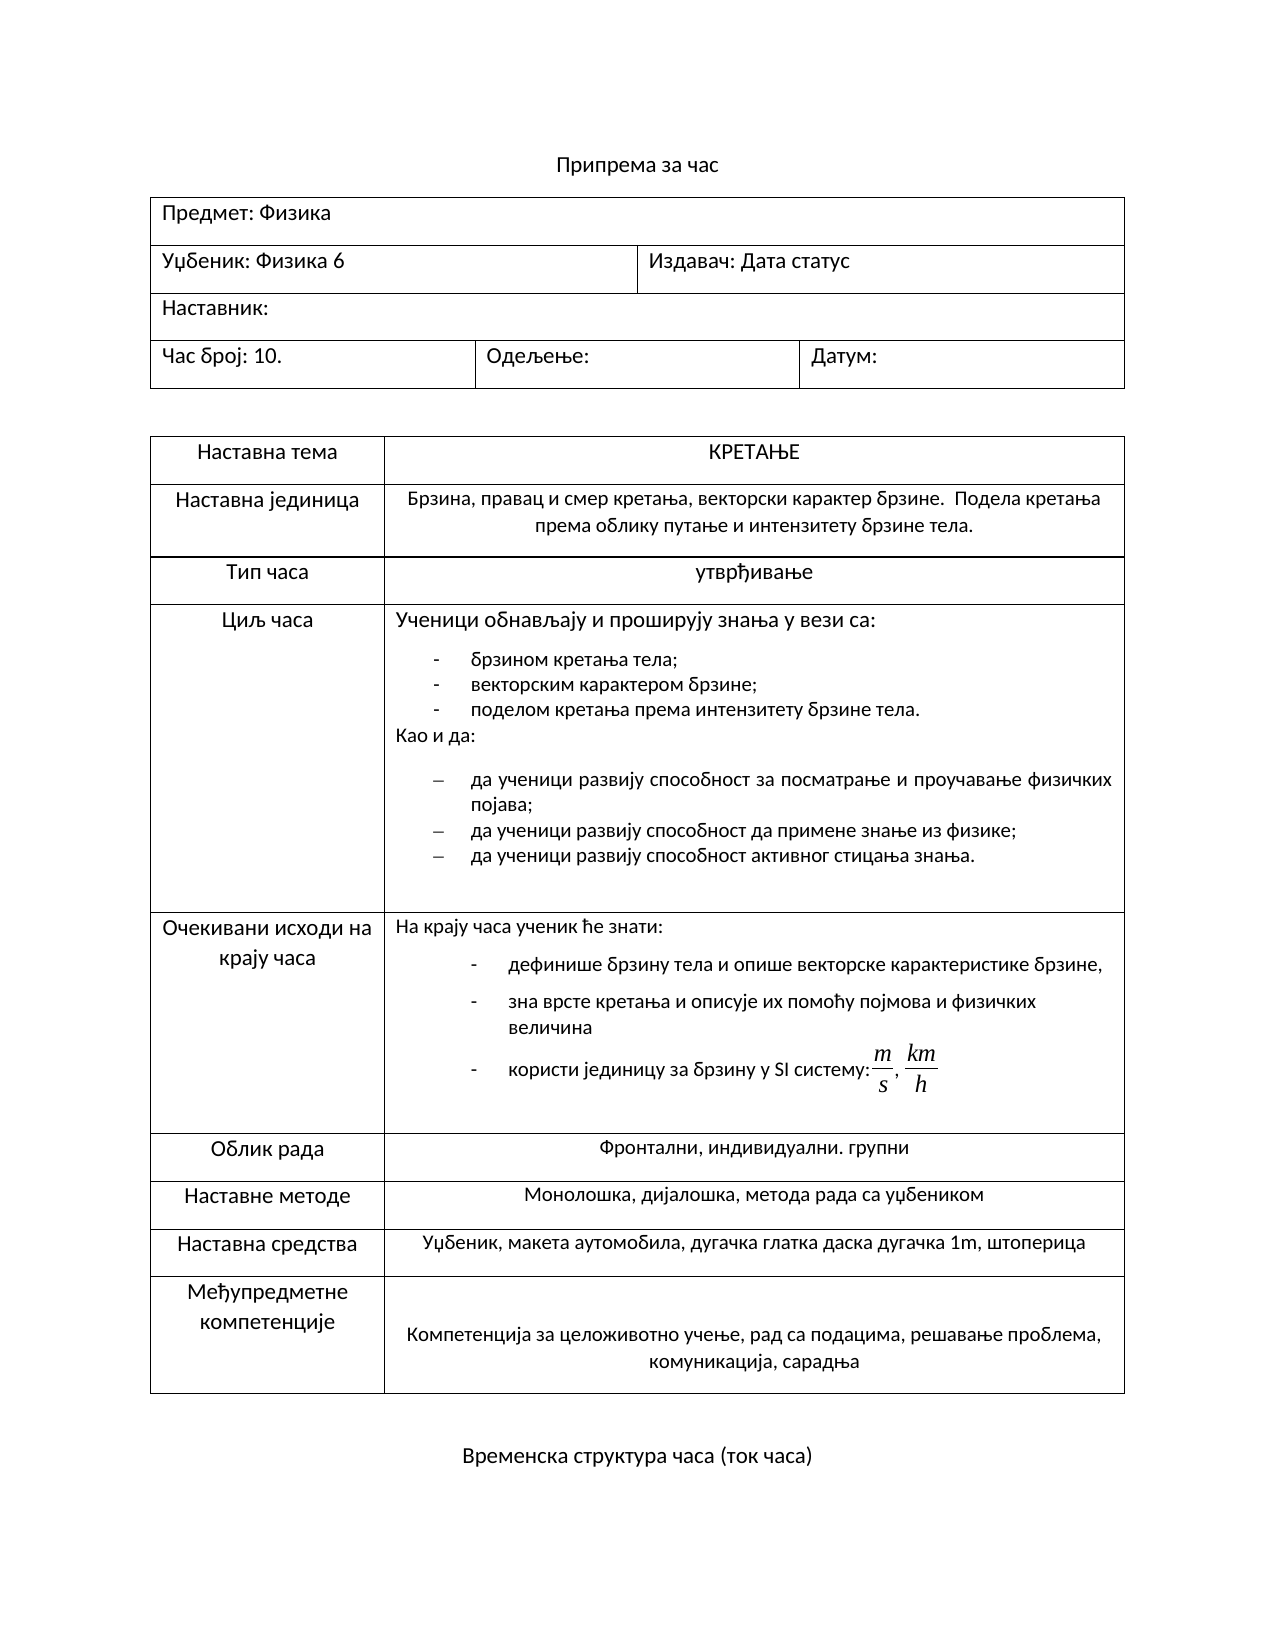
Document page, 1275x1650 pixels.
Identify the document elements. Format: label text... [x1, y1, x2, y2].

table_header КРЕТАЊЕ [385, 437, 1124, 484]
table_cell Наставна јединица [151, 485, 384, 556]
table_cell Издавач: Дата статус [638, 246, 1124, 292]
table_cell утврђивање [385, 558, 1124, 604]
table_cell Наставне методе [151, 1182, 384, 1228]
table_cell Уџбеник: Физика 6 [151, 246, 637, 292]
table_header Наставна тема [151, 437, 384, 484]
table_cell Међупредметне компетенције [151, 1277, 384, 1393]
table_cell Наставна средства [151, 1230, 384, 1276]
table_cell Облик рада [151, 1134, 384, 1181]
table_cell Датум: [800, 341, 1124, 388]
text Припрема за час [150, 150, 1125, 178]
table_cell Уџбеник, макета аутомобила, дугачка глатка даска дугачка 1m, штоперица [385, 1230, 1124, 1276]
table_cell На крају часа ученик ће знати: дефинише брзину тела и опише векторске карактеристике брзине, зна врсте кретања и описује их помоћу појмова и физичких величина користи јединицу за брзину у SI систему:, [385, 913, 1124, 1133]
table_cell Ученици обнављају и проширују знања у вези са: брзином кретања тела; векторским карактером брзине; поделом кретања према интензитету брзине тела. Као и да: да ученици развију способност за посматрање и проучавање физичких појава; да ученици развију способност да примене знање из физике; да ученици развију способност активног стицања знања. [385, 605, 1124, 912]
table_cell Циљ часа [151, 605, 384, 912]
table_header Предмет: Физика [151, 198, 1124, 245]
table_cell Наставник: [151, 294, 1124, 340]
table_cell Монолошка, дијалошка, метода рада са уџбеником [385, 1182, 1124, 1228]
table_cell Очекивани исходи на крају часа [151, 913, 384, 1133]
table_cell Одељење: [476, 341, 799, 388]
text Временска структура часа (ток часа) [150, 1441, 1125, 1469]
table_cell Тип часа [151, 558, 384, 604]
table_cell Компетенција за целоживотно учење, рад са подацима, решавање проблема, комуникација, сарадња [385, 1277, 1124, 1393]
table_cell Фронтални, индивидуални. групни [385, 1134, 1124, 1181]
table_cell Брзина, правац и смер кретања, векторски карактер брзине. Подела кретања према облику путање и интензитету брзине тела. [385, 485, 1124, 556]
table_cell Час број: 10. [151, 341, 475, 388]
